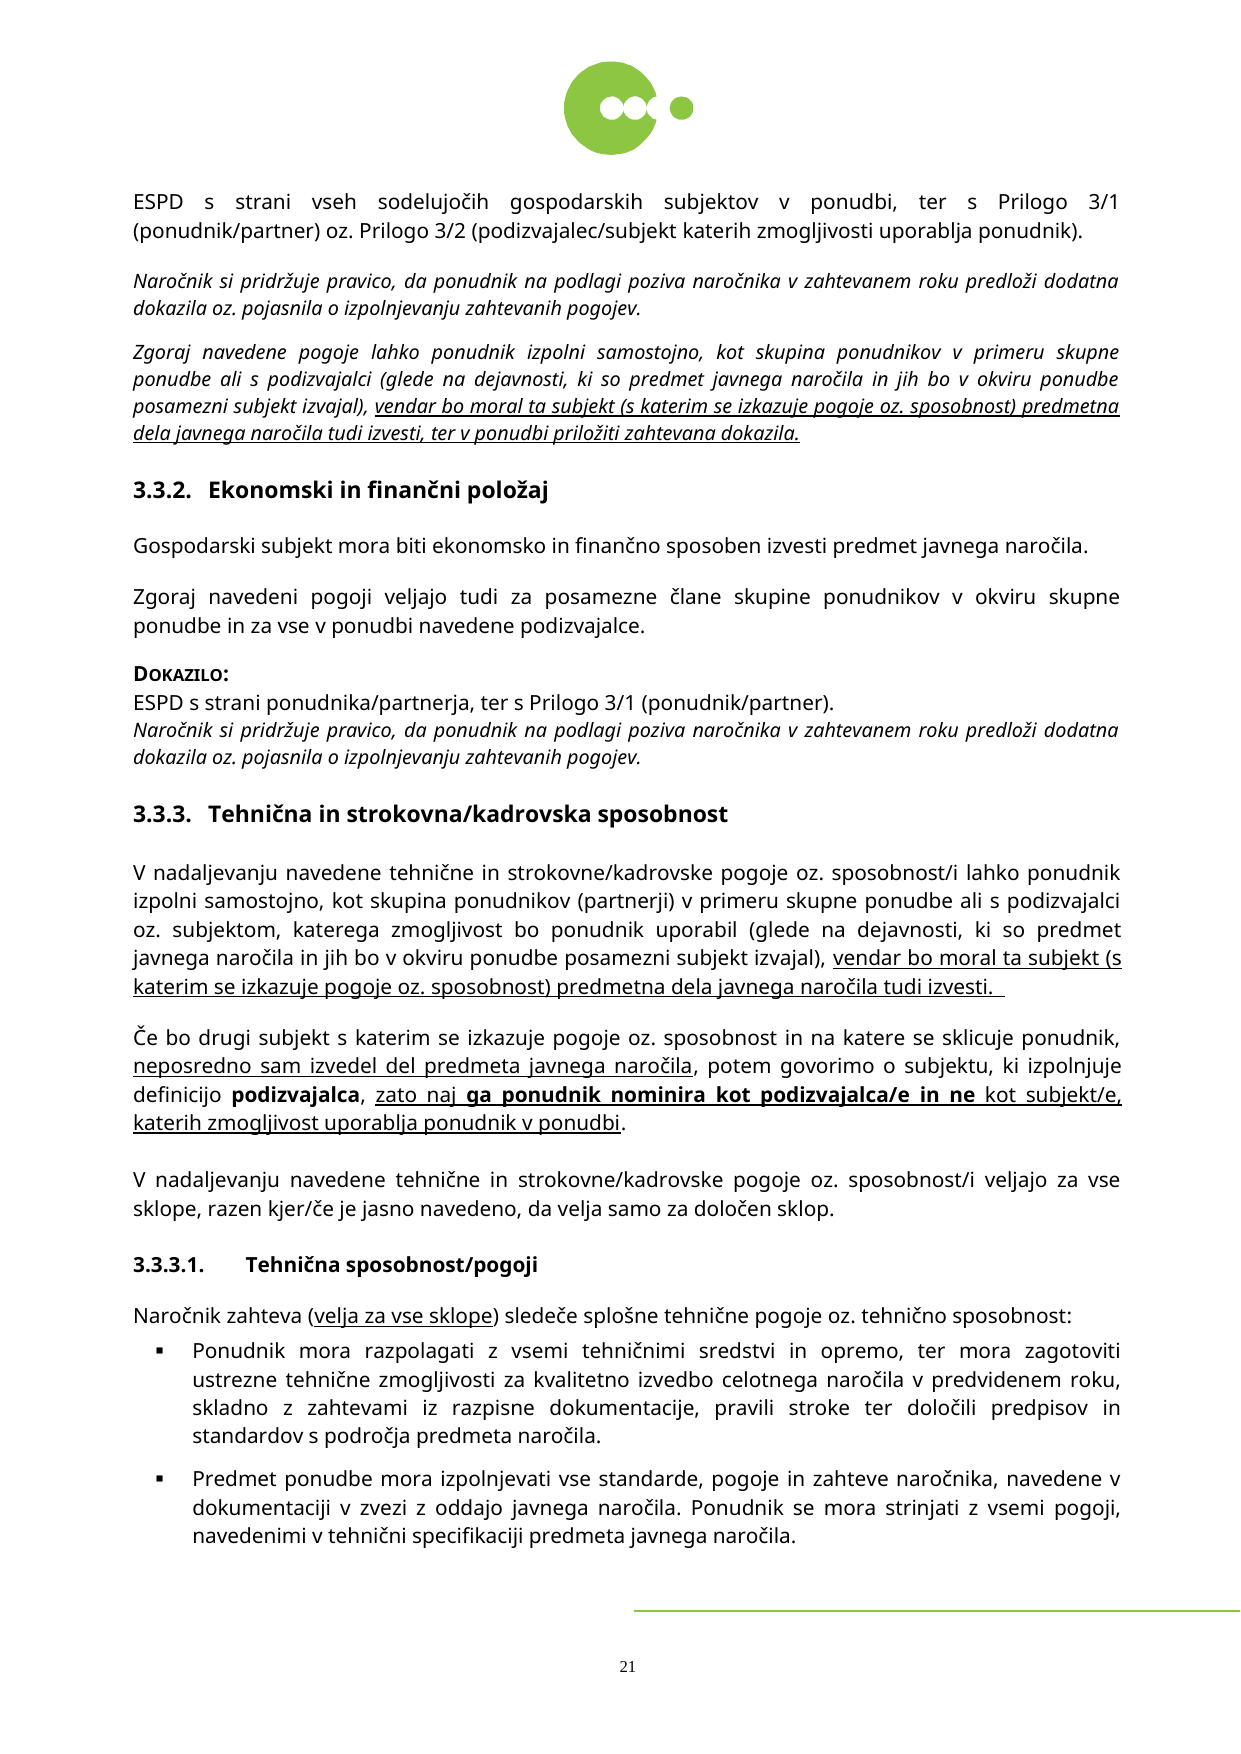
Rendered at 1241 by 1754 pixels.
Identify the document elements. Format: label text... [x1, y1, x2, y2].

text ESPD s strani vseh sodelujočih gospodarskih subjektov v ponudbi, ter s Prilogo 3/1 (ponudnik/partner) oz. Prilogo 3/2 (podizvajalec/subjekt katerih zmogljivosti uporablja ponudnik). [133, 187, 1122, 244]
list Ponudnik mora razpolagati z vsemi tehničnimi sredstvi in opremo, ter mora zagotoviti ustrezne tehnične zmogljivosti za kvalitetno izvedbo celotnega naročila v predvidenem roku, skladno z zahtevami iz razpisne dokumentacije, pravili stroke ter določili predpisov in standardov s področja predmeta naročila. [154, 1336, 1122, 1450]
text V nadaljevanju navedene tehnične in strokovne/kadrovske pogoje oz. sposobnost/i lahko ponudnik izpolni samostojno, kot skupina ponudnikov (partnerji) v primeru skupne ponudbe ali s podizvajalci oz. subjektom, katerega zmogljivost bo ponudnik uporabil (glede na dejavnosti, ki so predmet javnega naročila in jih bo v okviru ponudbe posamezni subjekt izvajal), vendar bo moral ta subjekt (s katerim se izkazuje pogoje oz. sposobnost) predmetna dela javnega naročila tudi izvesti. [133, 858, 1122, 1000]
list Predmet ponudbe mora izpolnjevati vse standarde, pogoje in zahteve naročnika, navedene v dokumentaciji v zvezi z oddajo javnega naročila. Ponudnik se mora strinjati z vsemi pogoji, navedenimi v tehnični specifikaciji predmeta javnega naročila. [154, 1464, 1122, 1549]
text Naročnik si pridržuje pravico, da ponudnik na podlagi poziva naročnika v zahtevanem roku predloži dodatna dokazila oz. pojasnila o izpolnjevanju zahtevanih pogojev. [133, 716, 1122, 770]
text Gospodarski subjekt mora biti ekonomsko in finančno sposoben izvesti predmet javnega naročila. [133, 531, 1122, 560]
text Zgoraj navedene pogoje lahko ponudnik izpolni samostojno, kot skupina ponudnikov v primeru skupne ponudbe ali s podizvajalci (glede na dejavnosti, ki so predmet javnega naročila in jih bo v okviru ponudbe posamezni subjekt izvajal), vendar bo moral ta subjekt (s katerim se izkazuje pogoje oz. sposobnost) predmetna dela javnega naročila tudi izvesti, ter v ponudbi priložiti zahtevana dokazila. [133, 338, 1122, 446]
text Naročnik zahteva (velja za vse sklope) sledeče splošne tehnične pogoje oz. tehnično sposobnost: [133, 1302, 1122, 1330]
list Tehnična in strokovna/kadrovska sposobnost [133, 798, 1122, 830]
list Tehnična sposobnost/pogoji [133, 1251, 1122, 1279]
text ESPD s strani ponudnika/partnerja, ter s Prilogo 3/1 (ponudnik/partner). [133, 688, 1122, 716]
text V nadaljevanju navedene tehnične in strokovne/kadrovske pogoje oz. sposobnost/i veljajo za vse sklope, razen kjer/če je jasno navedeno, da velja samo za določen sklop. [133, 1165, 1122, 1222]
list Ekonomski in finančni položaj [133, 474, 1122, 506]
text Dokazilo: [133, 659, 1122, 688]
text Naročnik si pridržuje pravico, da ponudnik na podlagi poziva naročnika v zahtevanem roku predloži dodatna dokazila oz. pojasnila o izpolnjevanju zahtevanih pogojev. [133, 267, 1122, 321]
text Zgoraj navedeni pogoji veljajo tudi za posamezne člane skupine ponudnikov v okviru skupne ponudbe in za vse v ponudbi navedene podizvajalce. [133, 582, 1122, 639]
text Če bo drugi subjekt s katerim se izkazuje pogoje oz. sposobnost in na katere se sklicuje ponudnik, neposredno sam izvedel del predmeta javnega naročila, potem govorimo o subjektu, ki izpolnjuje definicijo podizvajalca, zato naj ga ponudnik nominira kot podizvajalca/e in ne kot subjekt/e, katerih zmogljivost uporablja ponudnik v ponudbi. [133, 1023, 1122, 1137]
